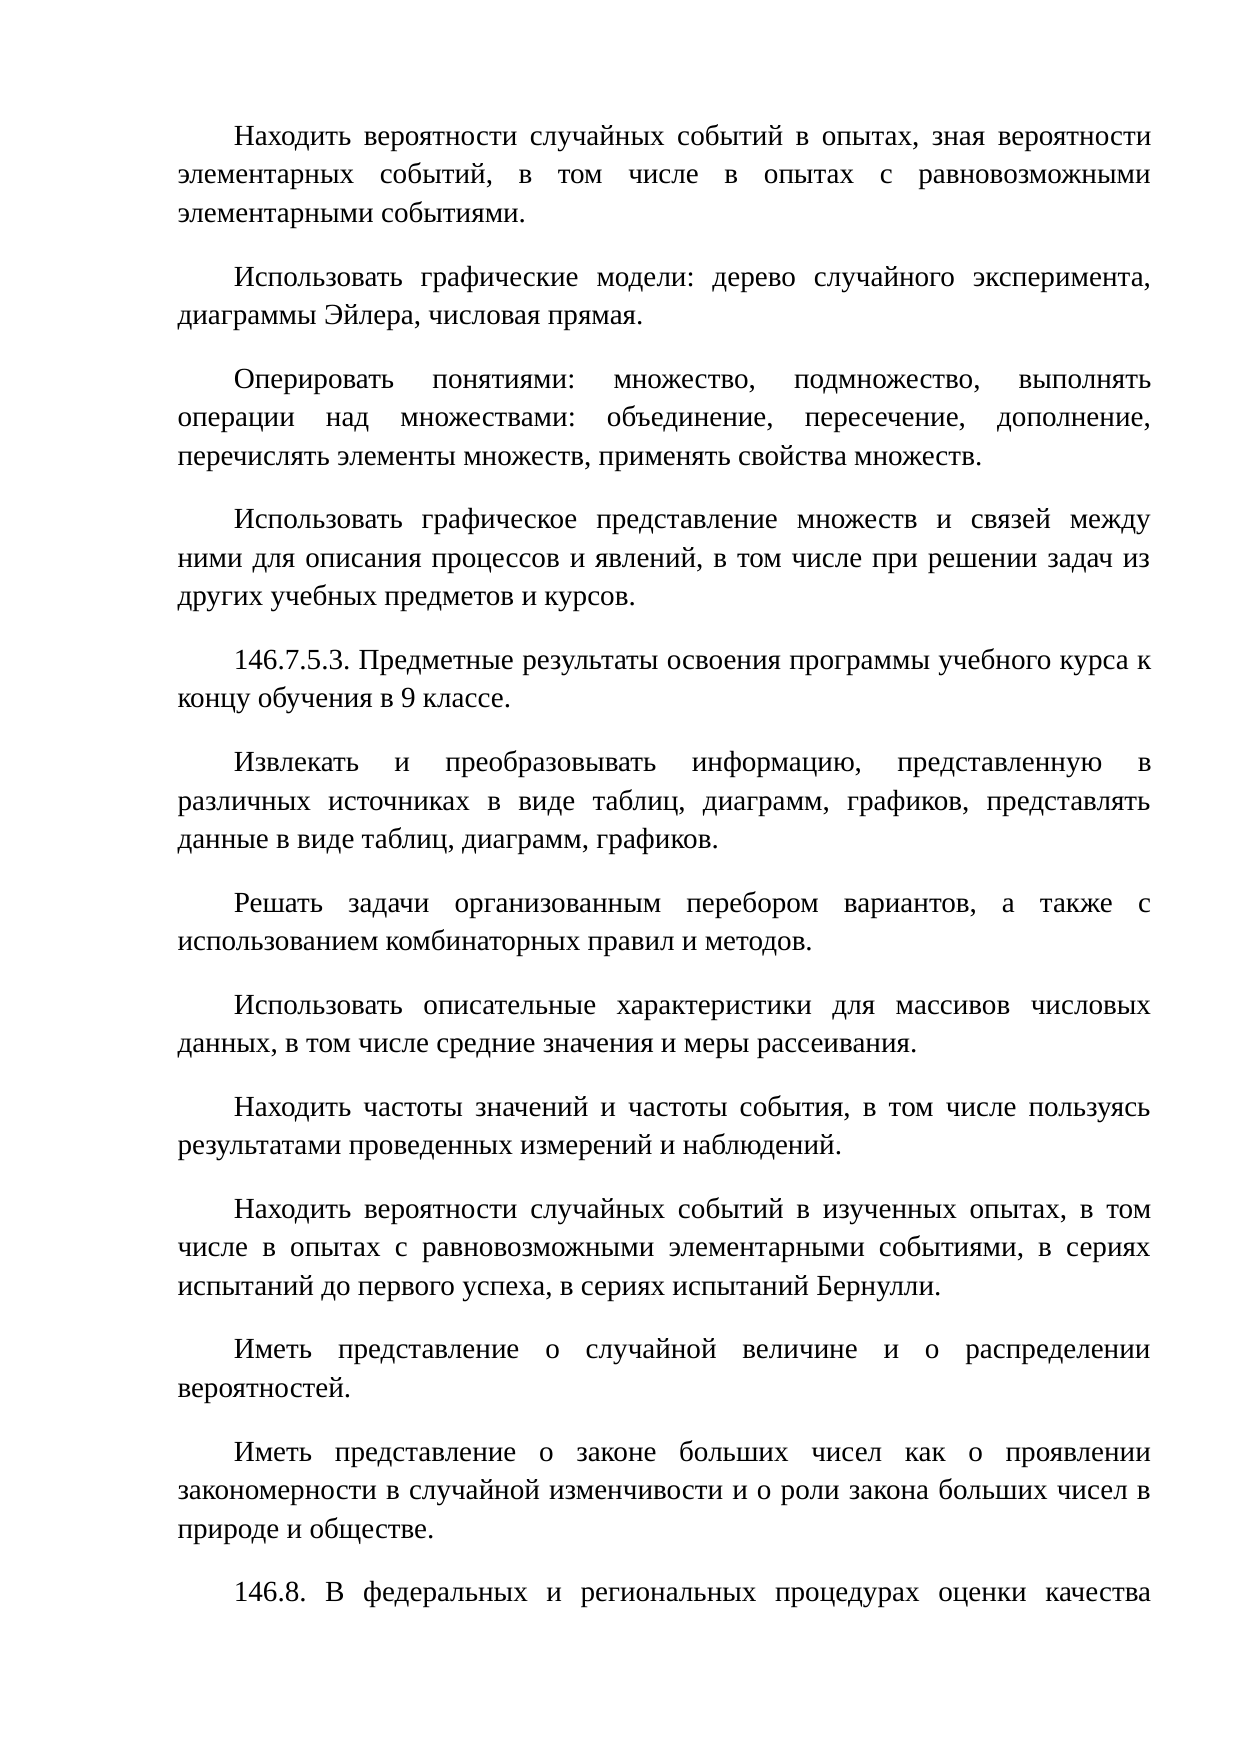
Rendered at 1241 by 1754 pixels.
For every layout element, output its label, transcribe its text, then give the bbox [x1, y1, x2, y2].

text Использовать графическое представление множеств и связей между ними для описания процессов и явлений, в том числе при решении задач из других учебных предметов и курсов. [177, 501, 1152, 612]
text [177, 1574, 1152, 1608]
text Находить вероятности случайных событий в изученных опытах, в том числе в опытах с равновозможными элементарными событиями, в сериях испытаний до первого успеха, в сериях испытаний Бернулли. [177, 1191, 1152, 1302]
text Оперировать понятиями: множество, подмножество, выполнять операции над множествами: объединение, пересечение, дополнение, перечислять элементы множеств, применять свойства множеств. [177, 361, 1152, 471]
text Решать задачи организованным перебором вариантов, а также с использованием комбинаторных правил и методов. [177, 885, 1152, 957]
text Иметь представление о случайной величине и о распределении вероятностей. [177, 1332, 1152, 1404]
text Находить частоты значений и частоты события, в том числе пользуясь результатами проведенных измерений и наблюдений. [177, 1089, 1152, 1161]
text Находить вероятности случайных событий в опытах, зная вероятности элементарных событий, в том числе в опытах с равновозможными элементарными событиями. [177, 118, 1152, 229]
text Извлекать и преобразовывать информацию, представленную в различных источниках в виде таблиц, диаграмм, графиков, представлять данные в виде таблиц, диаграмм, графиков. [177, 744, 1152, 855]
text 146.7.5.3. Предметные результаты освоения программы учебного курса к концу обучения в 9 классе. [177, 642, 1152, 714]
text Использовать графические модели: дерево случайного эксперимента, диаграммы Эйлера, числовая прямая. [177, 259, 1152, 331]
text Иметь представление о законе больших чисел как о проявлении закономерности в случайной изменчивости и о роли закона больших чисел в природе и обществе. [177, 1434, 1152, 1544]
text Использовать описательные характеристики для массивов числовых данных, в том числе средние значения и меры рассеивания. [177, 987, 1152, 1059]
